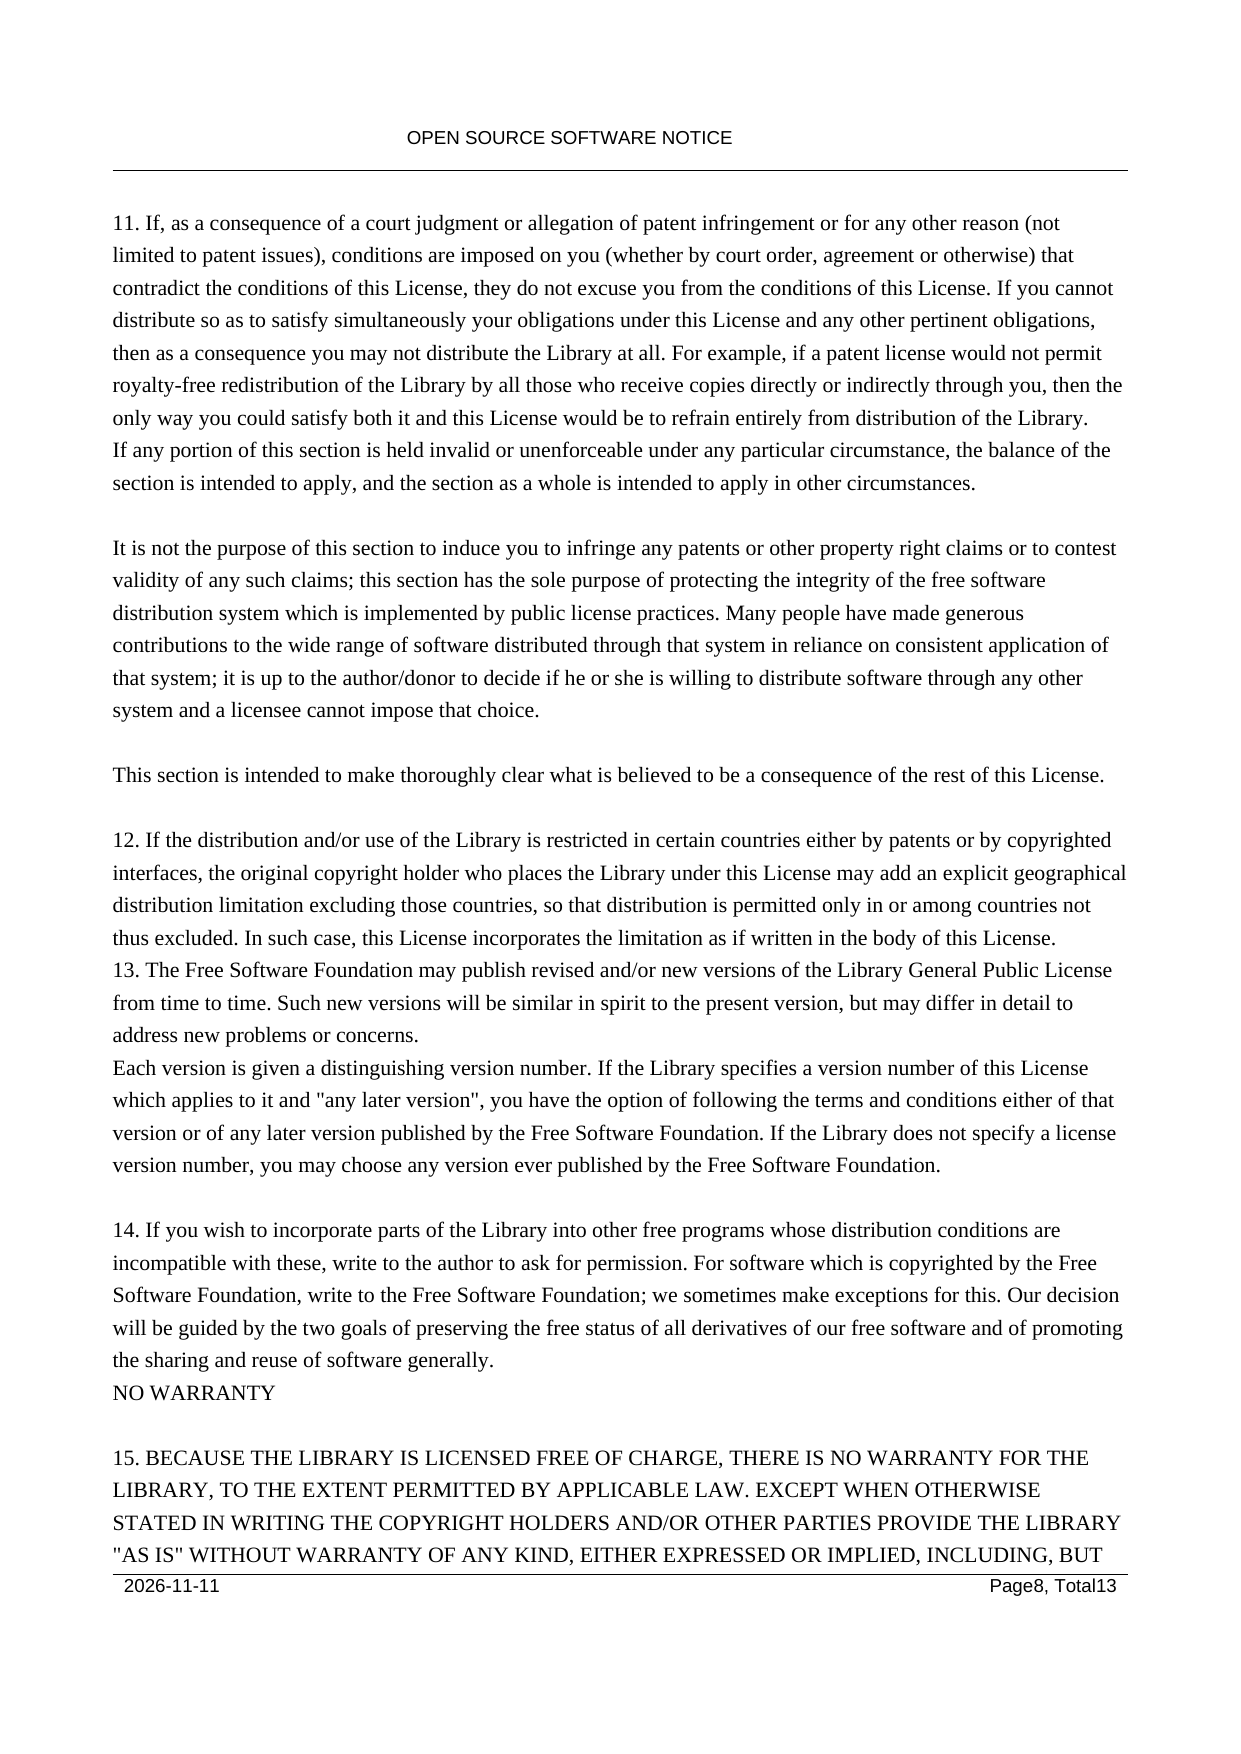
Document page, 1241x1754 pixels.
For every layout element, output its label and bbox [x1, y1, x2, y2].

text [112, 206, 1128, 1571]
